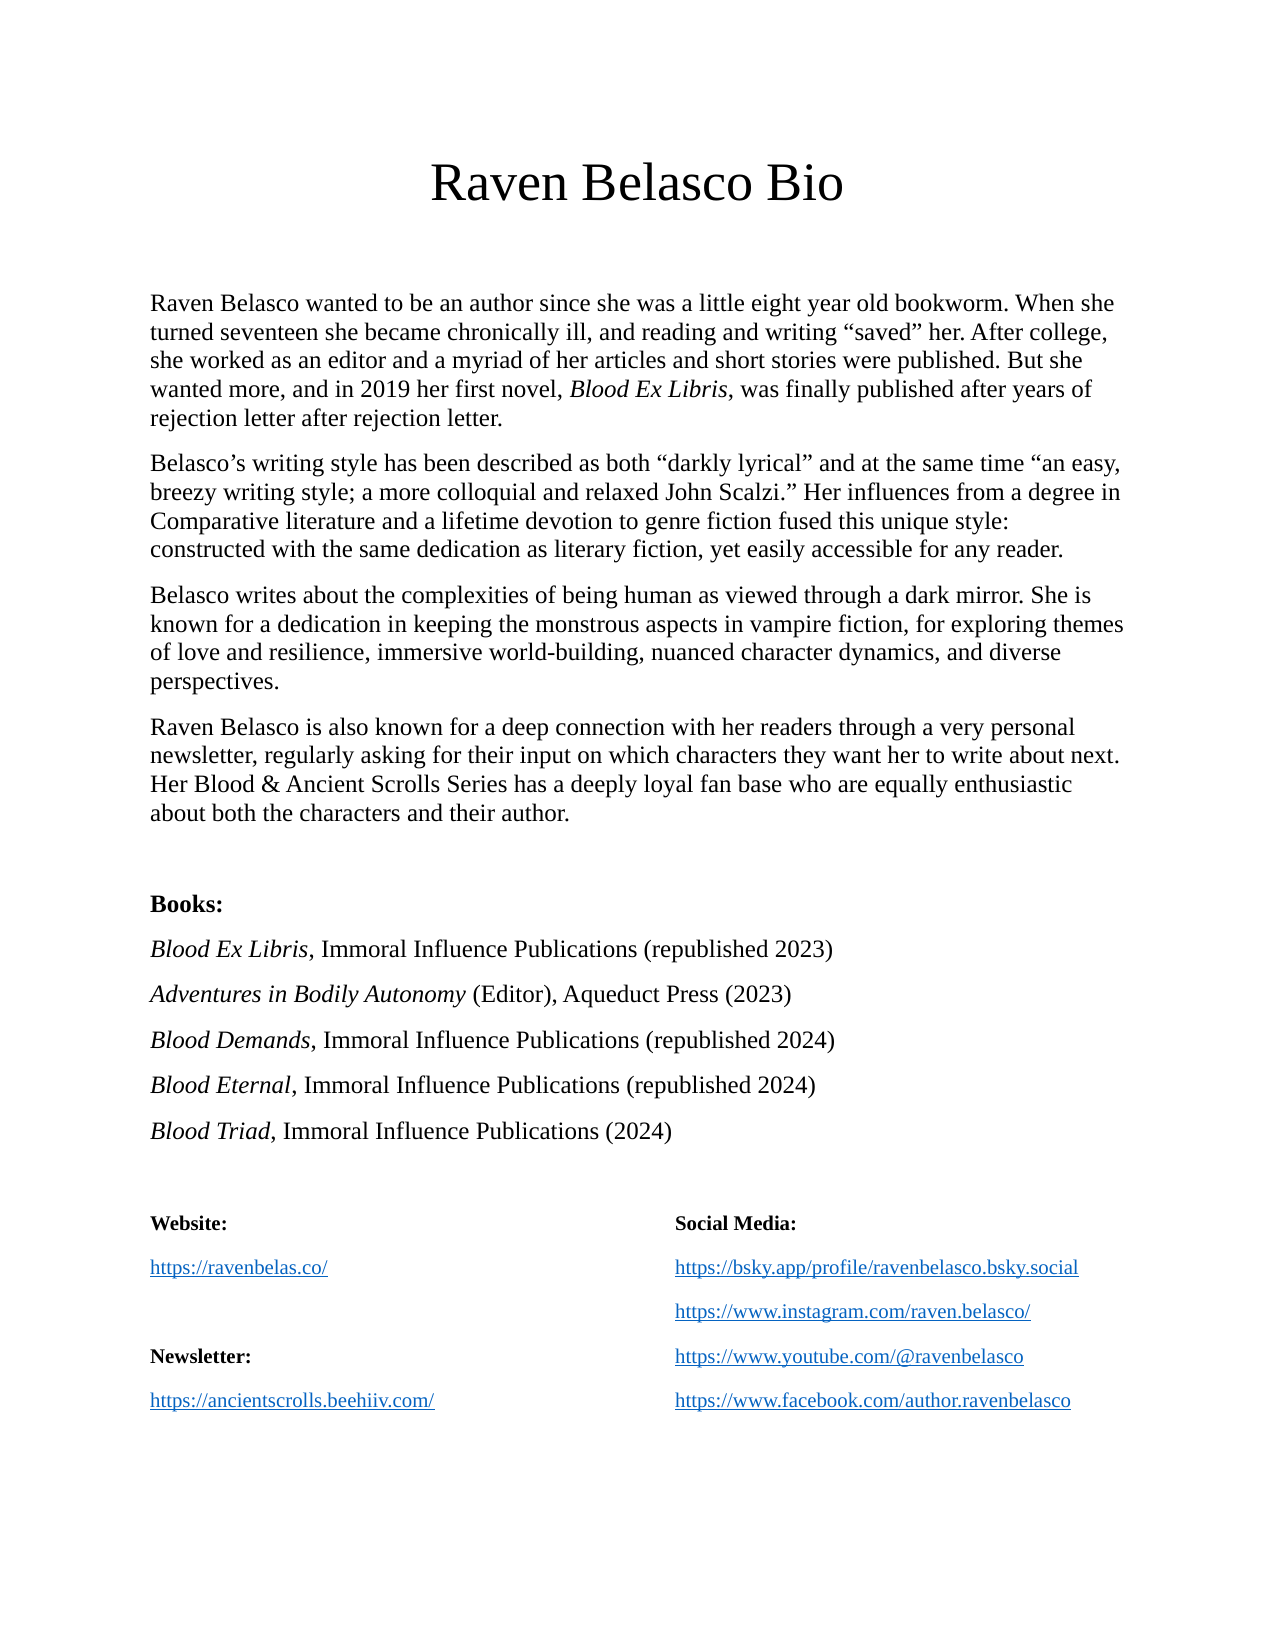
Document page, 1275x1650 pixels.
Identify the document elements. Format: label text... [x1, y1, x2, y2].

text https://bsky.app/profile/ravenbelasco.bsky.social [675, 1255, 1125, 1279]
text Belasco’s writing style has been described as both “darkly lyrical” and at the same time “an easy, breezy writing style; a more colloquial and relaxed John Scalzi.” Her influences from a degree in Comparative literature and a lifetime devotion to genre fiction fused this unique style: constructed with the same dedication as literary fiction, yet easily accessible for any reader. [150, 448, 1125, 563]
text Belasco writes about the complexities of being human as viewed through a dark mirror. She is known for a dedication in keeping the monstrous aspects in vampire fiction, for exploring themes of love and resilience, immersive world-building, nuanced character dynamics, and diverse perspectives. [150, 580, 1125, 695]
text Blood Demands, Immoral Influence Publications (republished 2024) [150, 1025, 1125, 1054]
text Raven Belasco wanted to be an author since she was a little eight year old bookworm. When she turned seventeen she became chronically ill, and reading and writing “saved” her. After college, she worked as an editor and a myriad of her articles and short stories were published. But she wanted more, and in 2019 her first novel, Blood Ex Libris, was finally published after years of rejection letter after rejection letter. [150, 288, 1125, 432]
text Adventures in Bodily Autonomy (Editor), Aqueduct Press (2023) [150, 979, 1125, 1008]
text Blood Eternal, Immoral Influence Publications (republished 2024) [150, 1070, 1125, 1099]
text https://www.facebook.com/author.ravenbelasco [675, 1388, 1125, 1412]
text Raven Belasco Bio [150, 150, 1125, 212]
text Books: [150, 889, 1125, 917]
text https://www.youtube.com/@ravenbelasco [675, 1344, 1125, 1368]
text Raven Belasco is also known for a deep connection with her readers through a very personal newsletter, regularly asking for their input on which characters they want her to write about next. Her Blood & Ancient Scrolls Series has a deeply loyal fan base who are equally enthusiastic about both the characters and their author. [150, 712, 1125, 827]
text Newsletter: [150, 1344, 600, 1368]
text Social Media: [675, 1211, 1125, 1235]
text Blood Ex Libris, Immoral Influence Publications (republished 2023) [150, 934, 1125, 963]
text https://www.instagram.com/raven.belasco/ [675, 1299, 1125, 1323]
text Website: [150, 1211, 600, 1235]
text https://ravenbelas.co/ [150, 1255, 600, 1279]
text Blood Triad, Immoral Influence Publications (2024) [150, 1116, 1125, 1144]
text https://ancientscrolls.beehiiv.com/ [150, 1388, 600, 1412]
